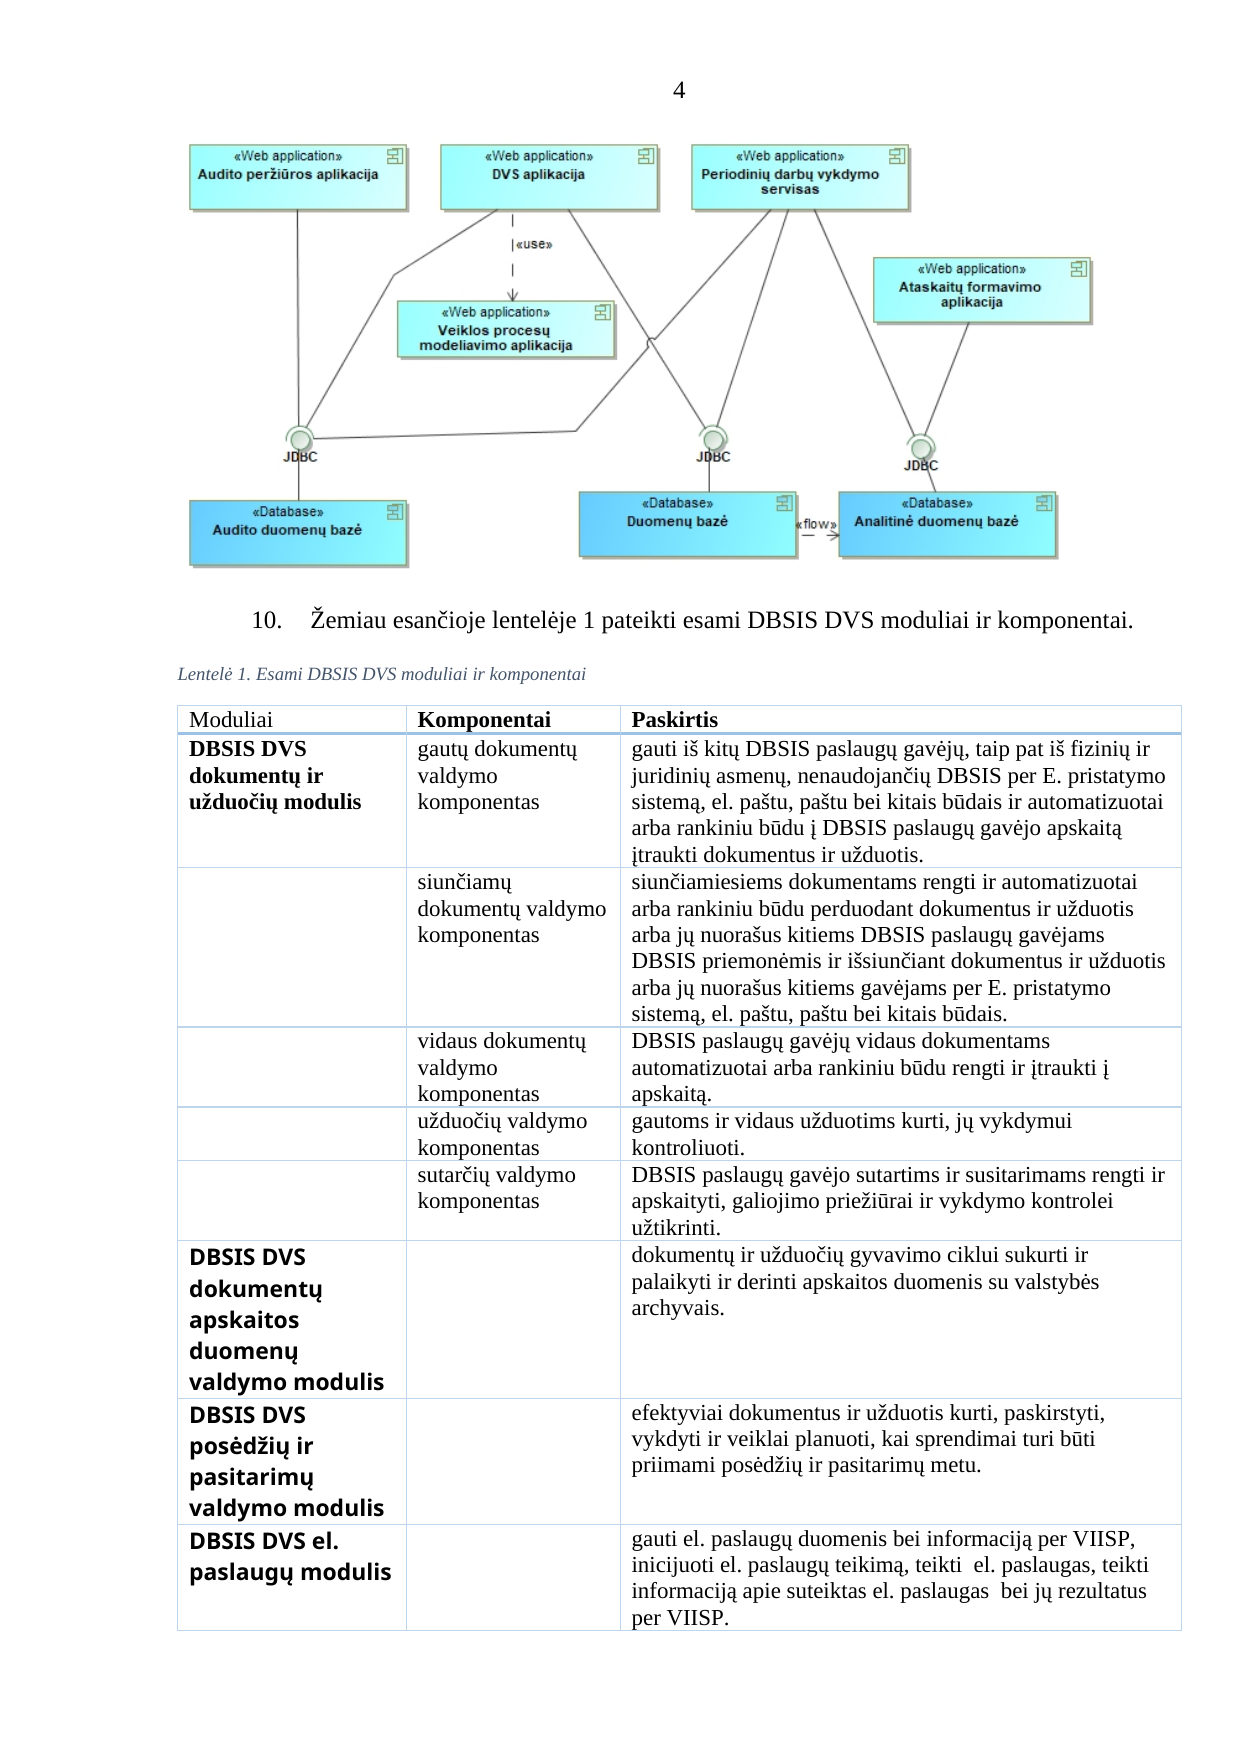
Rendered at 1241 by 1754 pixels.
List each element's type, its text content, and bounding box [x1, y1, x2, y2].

picture [177, 132, 1102, 577]
table_cell siunčiamiesiems dokumentams rengti ir automatizuotai arba rankiniu būdu perduodant dokumentus ir užduotis arba jų nuorašus kitiems DBSIS paslaugų gavėjams DBSIS priemonėmis ir išsiunčiant dokumentus ir užduotis arba jų nuorašus kitiems gavėjams per E. pristatymo sistemą, el. paštu, paštu bei kitais būdais. [621, 868, 1181, 1026]
table_cell [178, 1108, 406, 1160]
table_cell DBSIS DVS posėdžių ir pasitarimų valdymo modulis [178, 1399, 406, 1524]
table_cell [407, 1525, 620, 1630]
table_cell gautoms ir vidaus užduotims kurti, jų vykdymui kontroliuoti. [621, 1108, 1181, 1160]
table_cell sutarčių valdymo komponentas [407, 1161, 620, 1240]
table_cell vidaus dokumentų valdymo komponentas [407, 1028, 620, 1106]
list Žemiau esančioje lentelėje 1 pateikti esami DBSIS DVS moduliai ir komponentai. [177, 605, 1181, 634]
table_cell [407, 1241, 620, 1398]
table_cell gautų dokumentų valdymo komponentas [407, 735, 620, 867]
table_header Moduliai [178, 706, 406, 732]
table_cell DBSIS DVS dokumentų ir užduočių modulis [178, 735, 406, 867]
table_cell siunčiamų dokumentų valdymo komponentas [407, 868, 620, 1026]
table_cell gauti iš kitų DBSIS paslaugų gavėjų, taip pat iš fizinių ir juridinių asmenų, nenaudojančių DBSIS per E. pristatymo sistemą, el. paštu, paštu bei kitais būdais ir automatizuotai arba rankiniu būdu į DBSIS paslaugų gavėjo apskaitą įtraukti dokumentus ir užduotis. [621, 735, 1181, 867]
table_cell efektyviai dokumentus ir užduotis kurti, paskirstyti, vykdyti ir veiklai planuoti, kai sprendimai turi būti priimami posėdžių ir pasitarimų metu. [621, 1399, 1181, 1524]
table_header Komponentai [407, 706, 620, 732]
table_cell DBSIS DVS el. paslaugų modulis [178, 1525, 406, 1630]
table_cell DBSIS paslaugų gavėjų vidaus dokumentams automatizuotai arba rankiniu būdu rengti ir įtraukti į apskaitą. [621, 1028, 1181, 1106]
table_cell [178, 1161, 406, 1240]
text Lentelė 1. Esami DBSIS DVS moduliai ir komponentai [177, 662, 1181, 684]
table_header Paskirtis [621, 706, 1181, 732]
table_cell dokumentų ir užduočių gyvavimo ciklui sukurti ir palaikyti ir derinti apskaitos duomenis su valstybės archyvais. [621, 1241, 1181, 1398]
table_cell gauti el. paslaugų duomenis bei informaciją per VIISP, inicijuoti el. paslaugų teikimą, teikti el. paslaugas, teikti informaciją apie suteiktas el. paslaugas bei jų rezultatus per VIISP. [621, 1525, 1181, 1630]
table_cell [407, 1399, 620, 1524]
table_cell [178, 868, 406, 1026]
table_cell užduočių valdymo komponentas [407, 1108, 620, 1160]
table_cell DBSIS paslaugų gavėjo sutartims ir susitarimams rengti ir apskaityti, galiojimo priežiūrai ir vykdymo kontrolei užtikrinti. [621, 1161, 1181, 1240]
table_cell [178, 1028, 406, 1106]
table_cell DBSIS DVS dokumentų apskaitos duomenų valdymo modulis [178, 1241, 406, 1398]
